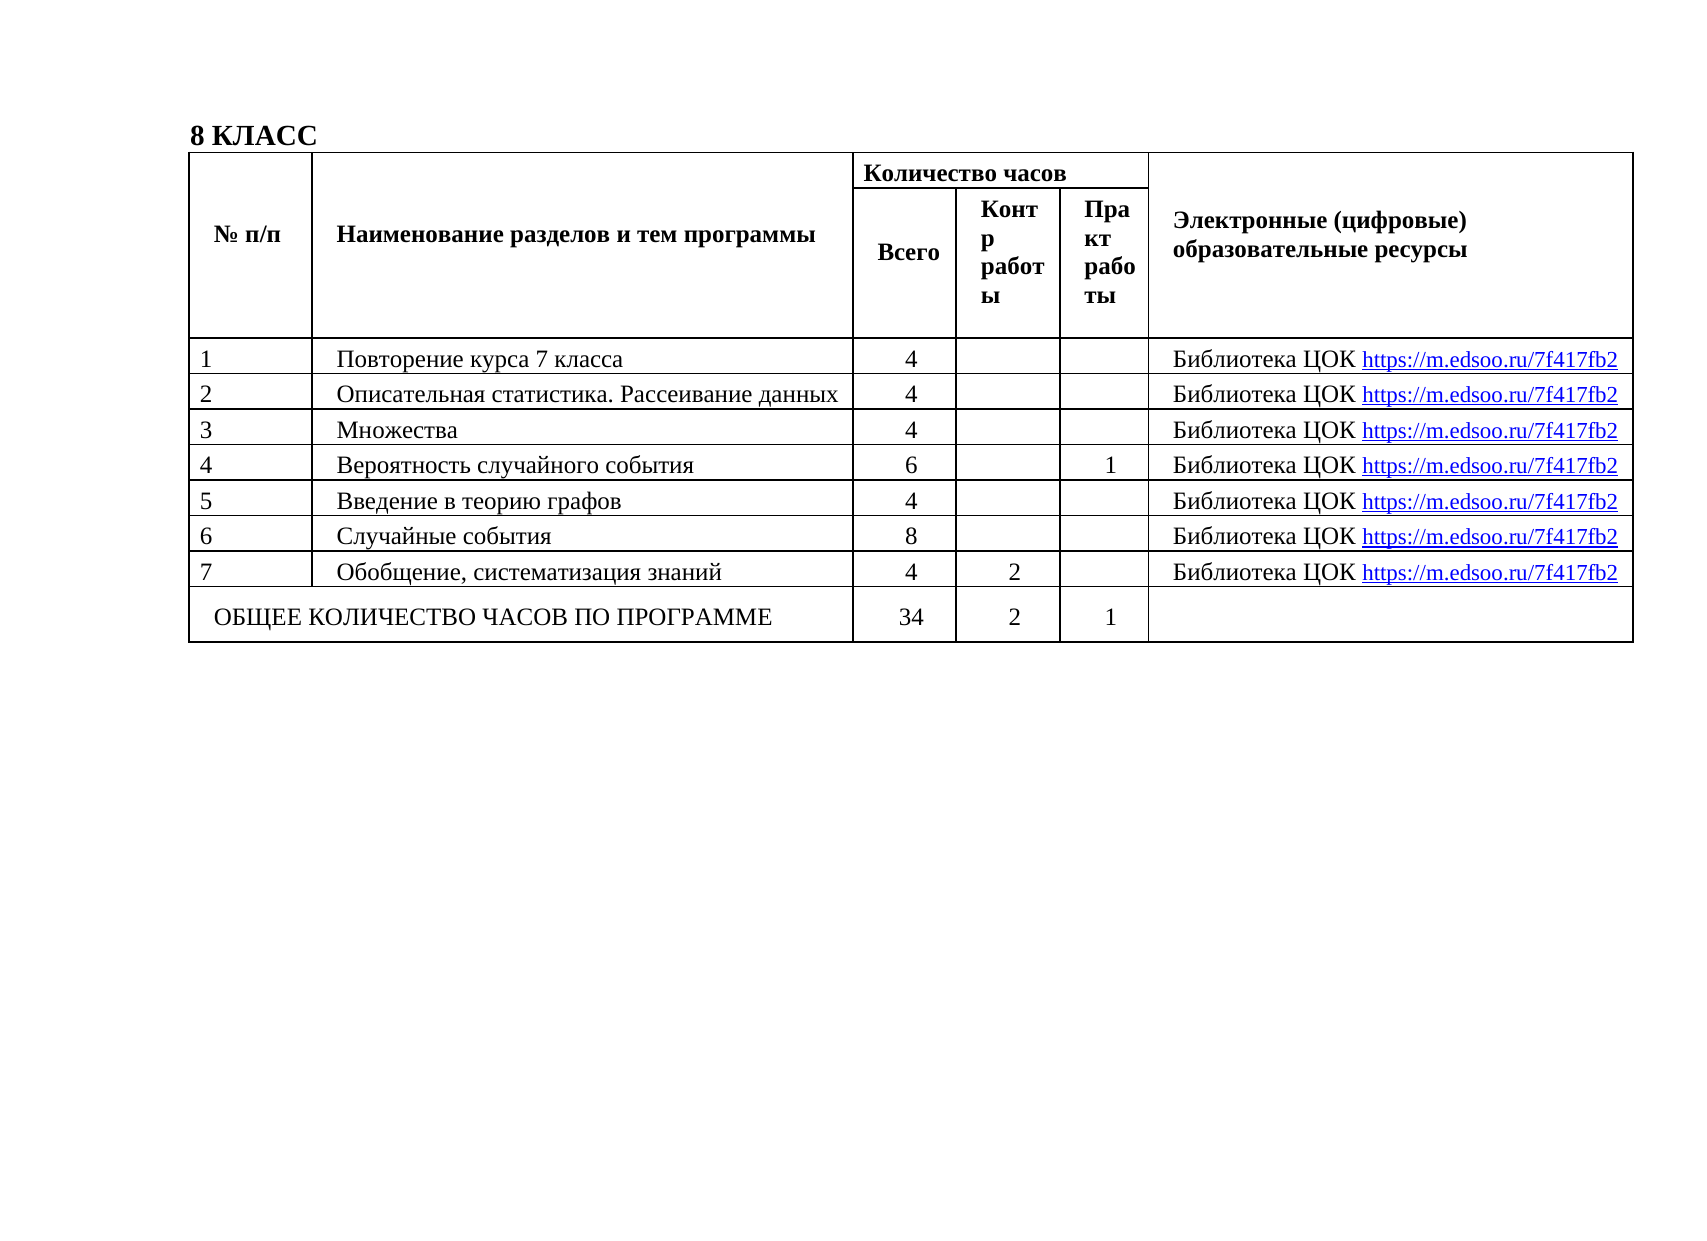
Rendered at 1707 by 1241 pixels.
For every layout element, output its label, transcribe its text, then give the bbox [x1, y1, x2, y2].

table_header Электронные (цифровые) образовательные ресурсы [1149, 153, 1632, 337]
table_cell 6 [854, 445, 955, 479]
table_cell 1 [190, 339, 311, 372]
table_cell 4 [854, 552, 955, 586]
table_cell [957, 481, 1059, 514]
table_cell Библиотека ЦОК https://m.edsoo.ru/7f417fb2 [1149, 516, 1632, 550]
table_cell [957, 339, 1059, 372]
table_cell Практ работы [1061, 189, 1148, 337]
table_cell [957, 374, 1059, 408]
table_cell 4 [854, 410, 955, 443]
table_header Количество часов [854, 153, 1148, 187]
table_cell 1 [1061, 587, 1148, 641]
table_cell Библиотека ЦОК https://m.edsoo.ru/7f417fb2 [1149, 552, 1632, 586]
table_cell Библиотека ЦОК https://m.edsoo.ru/7f417fb2 [1149, 445, 1632, 479]
table_cell 5 [190, 481, 311, 514]
table_cell Контр работы [957, 189, 1059, 337]
text 8 КЛАСС [190, 118, 1618, 152]
table_cell [957, 516, 1059, 550]
table_cell [1061, 516, 1148, 550]
table_cell Вероятность случайного события [313, 445, 852, 479]
table_cell 2 [957, 587, 1059, 641]
table_cell [1061, 481, 1148, 514]
table_cell [1061, 339, 1148, 372]
table_cell 4 [190, 445, 311, 479]
table_cell Библиотека ЦОК https://m.edsoo.ru/7f417fb2 [1149, 374, 1632, 408]
table_cell Обобщение, систематизация знаний [313, 552, 852, 586]
table_cell 4 [854, 339, 955, 372]
table_cell 4 [854, 374, 955, 408]
table_cell 7 [190, 552, 311, 586]
table_cell Случайные события [313, 516, 852, 550]
table_cell [1061, 410, 1148, 443]
table_cell Всего [854, 189, 955, 337]
table_header Наименование разделов и тем программы [313, 153, 852, 337]
table_cell Библиотека ЦОК https://m.edsoo.ru/7f417fb2 [1149, 339, 1632, 372]
table_cell 34 [854, 587, 955, 641]
table_cell 1 [1061, 445, 1148, 479]
table_cell [957, 445, 1059, 479]
table_cell [1061, 374, 1148, 408]
table_cell 3 [190, 410, 311, 443]
table_cell 2 [190, 374, 311, 408]
table_cell Библиотека ЦОК https://m.edsoo.ru/7f417fb2 [1149, 410, 1632, 443]
table_header № п/п [190, 153, 311, 337]
table_cell Повторение курса 7 класса [313, 339, 852, 372]
table_cell ОБЩЕЕ КОЛИЧЕСТВО ЧАСОВ ПО ПРОГРАММЕ [190, 587, 852, 641]
table_cell [957, 410, 1059, 443]
table_cell Введение в теорию графов [313, 481, 852, 514]
table_cell Описательная статистика. Рассеивание данных [313, 374, 852, 408]
table_cell 4 [854, 481, 955, 514]
table_cell 2 [957, 552, 1059, 586]
table_cell 6 [190, 516, 311, 550]
table_cell 8 [854, 516, 955, 550]
table_cell Библиотека ЦОК https://m.edsoo.ru/7f417fb2 [1149, 481, 1632, 514]
table_cell [1149, 587, 1632, 641]
table_cell [1061, 552, 1148, 586]
table_cell Множества [313, 410, 852, 443]
